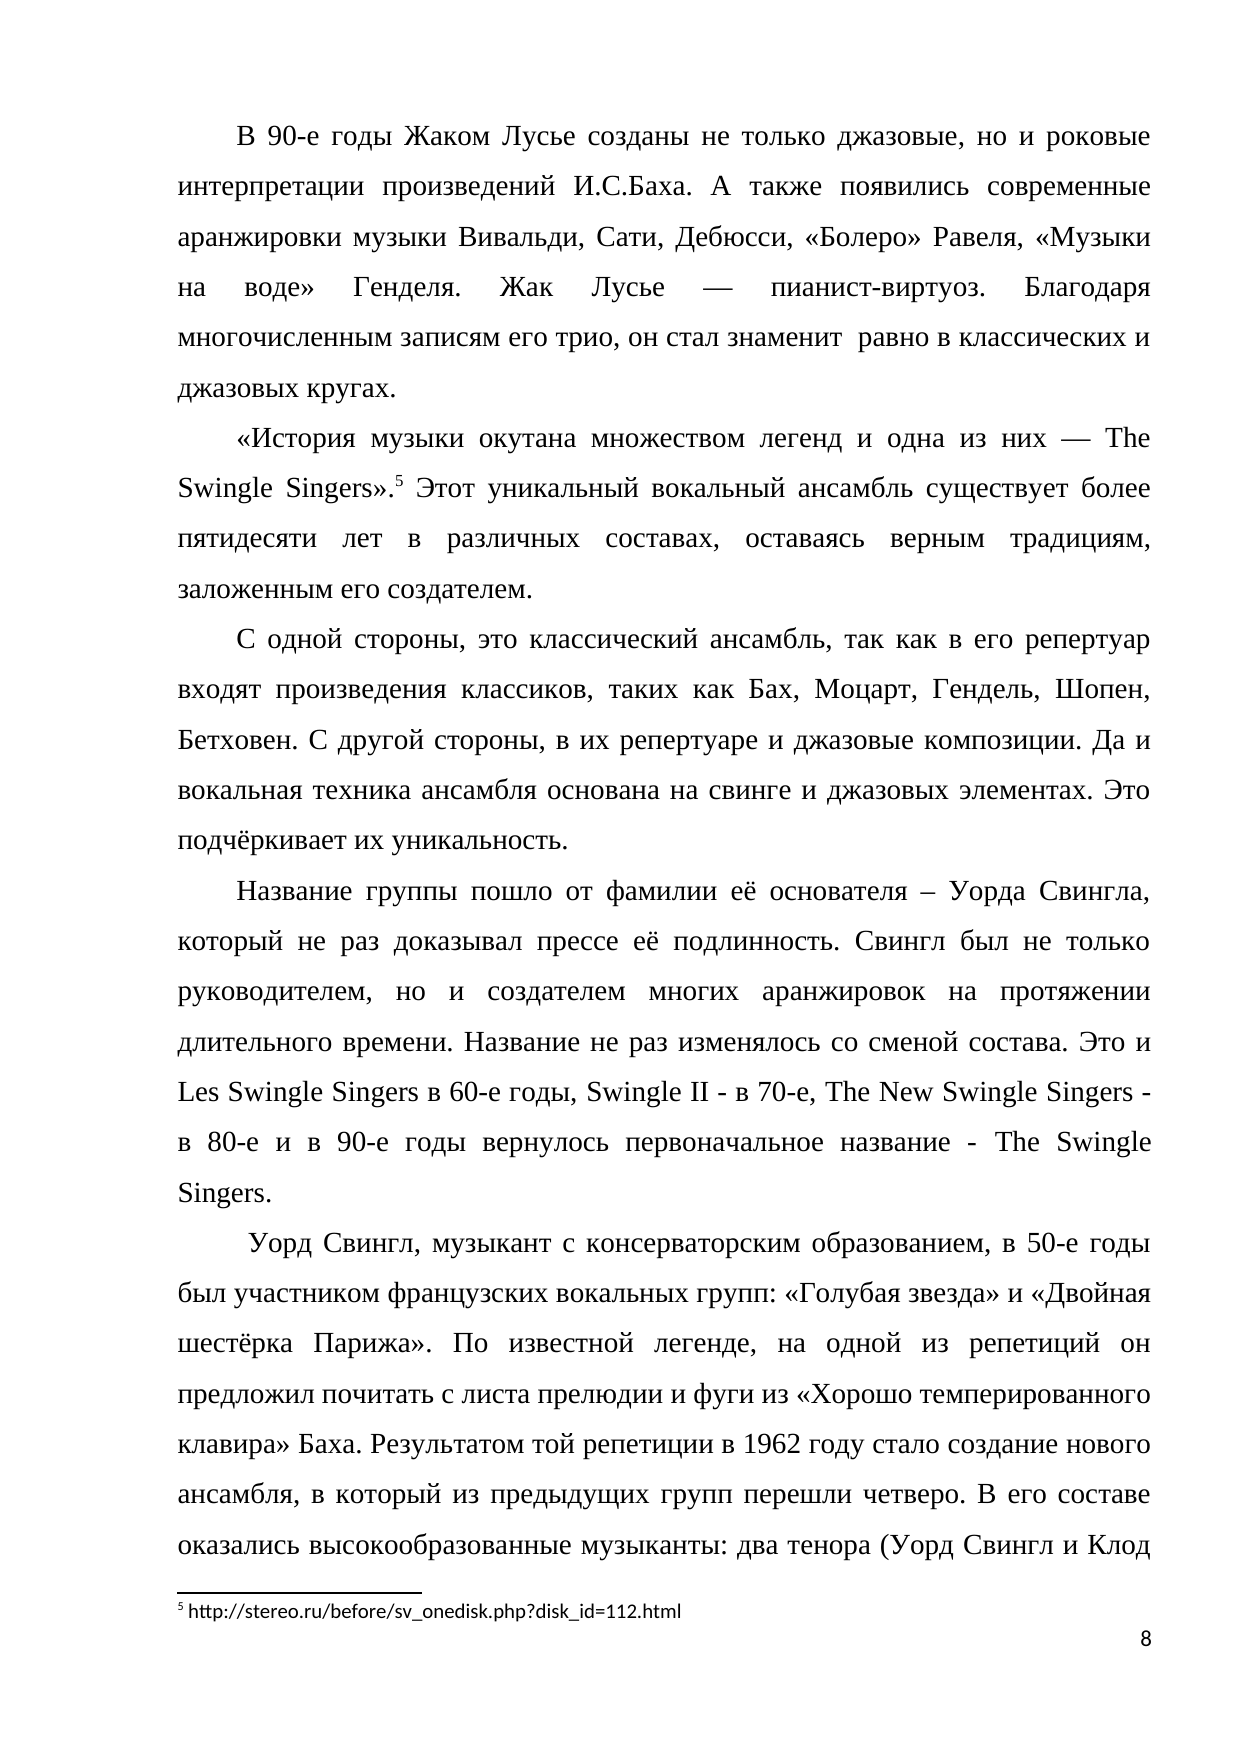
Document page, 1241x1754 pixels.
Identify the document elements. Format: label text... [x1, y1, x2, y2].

text Название группы пошло от фамилии её основателя – Уорда Свингла, который не раз доказывал прессе её подлинность. Свингл был не только руководителем, но и создателем многих аранжировок на протяжении длительного времени. Название не раз изменялось со сменой состава. Это и Les Swingle Singers в 60-е годы, Swingle II - в 70-е, The New Swingle Singers - в 80-е и в 90-е годы вернулось первоначальное название - The Swingle Singers. [177, 873, 1152, 1208]
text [177, 1225, 1152, 1560]
text «История музыки окутана множеством легенд и одна из них — The Swingle Singers». Этот уникальный вокальный ансамбль существует более пятидесяти лет в различных составах, оставаясь верным традициям, заложенным его создателем. [177, 420, 1152, 604]
text С одной стороны, это классический ансамбль, так как в его репертуар входят произведения классиков, таких как Бах, Моцарт, Гендель, Шопен, Бетховен. С другой стороны, в их репертуаре и джазовые композиции. Да и вокальная техника ансамбля основана на свинге и джазовых элементах. Это подчёркивает их уникальность. [177, 621, 1152, 856]
text В 90-е годы Жаком Лусье созданы не только джазовые, но и роковые интерпретации произведений И.С.Баха. А также появились современные аранжировки музыки Вивальди, Сати, Дебюсси, «Болеро» Равеля, «Музыки на воде» Генделя. Жак Лусье — пианист-виртуоз. Благодаря многочисленным записям его трио, он стал знаменит равно в классических и джазовых кругах. [177, 118, 1152, 403]
